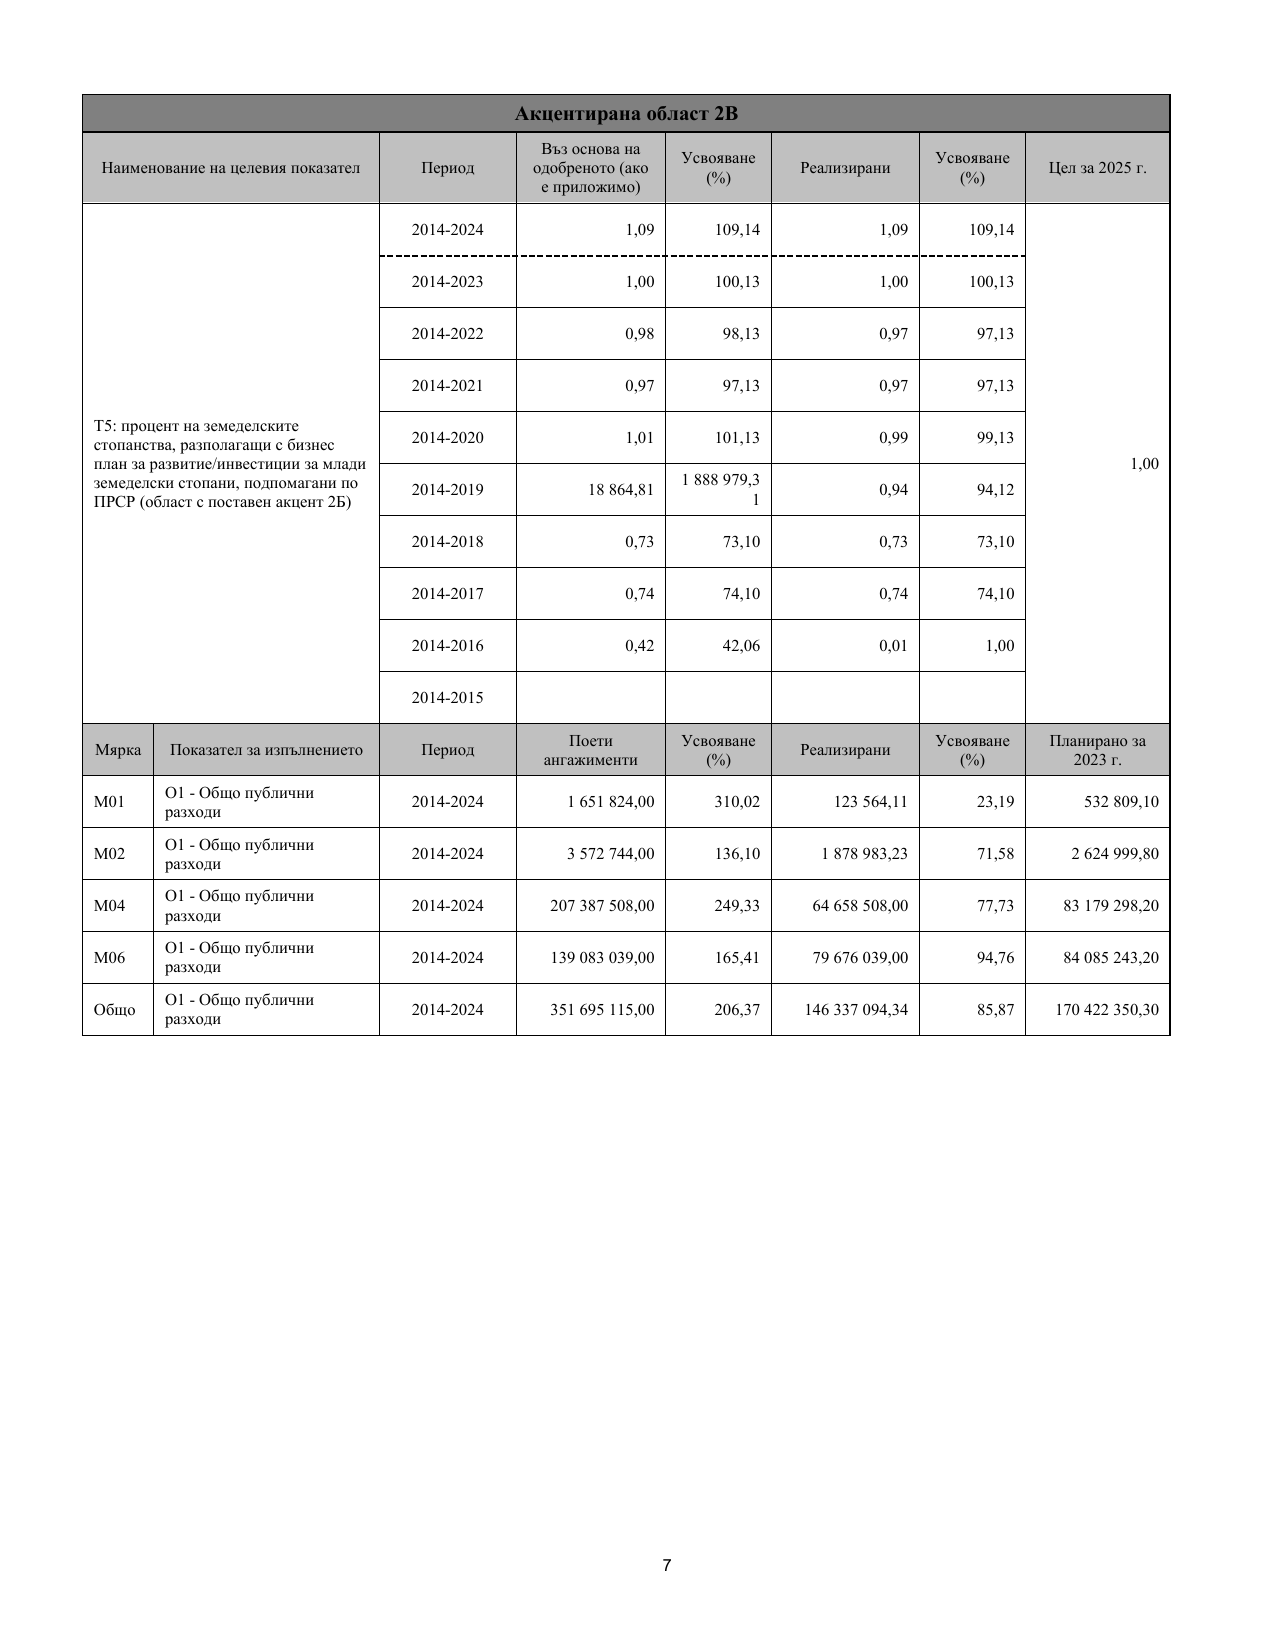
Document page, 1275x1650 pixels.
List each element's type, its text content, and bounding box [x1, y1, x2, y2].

table_cell [517, 672, 665, 723]
table_cell 2014-2019 [380, 464, 516, 515]
table_cell 0,99 [772, 412, 919, 463]
table_cell Реализирани [772, 133, 919, 202]
table_cell 0,01 [772, 620, 919, 671]
table_cell 0,97 [772, 360, 919, 411]
table_cell 0,94 [772, 464, 919, 515]
table_cell O1 - Общо публични разходи [154, 828, 379, 879]
table_cell 97,13 [920, 360, 1025, 411]
table_cell [666, 672, 771, 723]
table_cell 2014-2020 [380, 412, 516, 463]
table_cell 1 888 979,31 [666, 464, 771, 515]
table_cell 109,14 [666, 204, 771, 254]
table_cell 94,12 [920, 464, 1025, 515]
table_cell 73,10 [920, 516, 1025, 567]
table_cell Наименование на целевия показател [83, 133, 379, 202]
table_cell M02 [83, 828, 153, 879]
table_cell Поети ангажименти [517, 724, 665, 775]
table_cell Общо [83, 984, 153, 1034]
table_cell 100,13 [666, 255, 771, 307]
table_cell M01 [83, 776, 153, 827]
table_cell 74,10 [666, 568, 771, 619]
table_cell 42,06 [666, 620, 771, 671]
table_cell 101,13 [666, 412, 771, 463]
table_cell O1 - Общо публични разходи [154, 880, 379, 931]
table_cell Усвояване (%) [666, 133, 771, 202]
table_cell 206,37 [666, 984, 771, 1034]
table_cell 84 085 243,20 [1026, 932, 1169, 983]
table_cell 2014-2023 [380, 255, 516, 307]
table_cell 0,74 [517, 568, 665, 619]
table_cell Цел за 2025 г. [1026, 133, 1169, 202]
table_cell 1,00 [517, 255, 665, 307]
table_cell O1 - Общо публични разходи [154, 984, 379, 1034]
table_cell Период [380, 133, 516, 202]
table_cell 94,76 [920, 932, 1025, 983]
table_cell 2014-2024 [380, 984, 516, 1034]
table_cell 0,74 [772, 568, 919, 619]
table_cell 207 387 508,00 [517, 880, 665, 931]
table_cell 1 651 824,00 [517, 776, 665, 827]
table_cell Усвояване (%) [920, 133, 1025, 202]
table_cell 99,13 [920, 412, 1025, 463]
table_cell 97,13 [666, 360, 771, 411]
table_cell 170 422 350,30 [1026, 984, 1169, 1034]
table_cell 100,13 [920, 255, 1025, 307]
table_cell 85,87 [920, 984, 1025, 1034]
table_cell 2014-2021 [380, 360, 516, 411]
table_cell 83 179 298,20 [1026, 880, 1169, 931]
table_cell 2014-2024 [380, 932, 516, 983]
table_cell 1 878 983,23 [772, 828, 919, 879]
table_cell 123 564,11 [772, 776, 919, 827]
table_cell 1,00 [920, 620, 1025, 671]
table_cell 351 695 115,00 [517, 984, 665, 1034]
table_cell T5: процент на земеделските стопанства, разполагащи с бизнес план за развитие/инвестиции за млади земеделски стопани, подпомагани по ПРСР (област с поставен акцент 2Б) [83, 204, 379, 723]
table_cell 1,01 [517, 412, 665, 463]
table_cell M04 [83, 880, 153, 931]
table_cell 2014-2024 [380, 776, 516, 827]
table_cell 1,00 [1026, 204, 1169, 723]
table_cell 2014-2024 [380, 204, 516, 254]
table_cell 139 083 039,00 [517, 932, 665, 983]
table_cell 73,10 [666, 516, 771, 567]
table_cell 2014-2024 [380, 828, 516, 879]
table_cell [920, 672, 1025, 723]
table_cell 165,41 [666, 932, 771, 983]
table_cell 2014-2017 [380, 568, 516, 619]
table_cell Въз основа на одобреното (ако е приложимо) [517, 133, 665, 202]
table_cell Усвояване (%) [666, 724, 771, 775]
table_cell 2014-2016 [380, 620, 516, 671]
table_cell 71,58 [920, 828, 1025, 879]
table_cell 97,13 [920, 308, 1025, 359]
table_cell 0,97 [517, 360, 665, 411]
table_cell Мярка [83, 724, 153, 775]
table_cell 532 809,10 [1026, 776, 1169, 827]
table_cell 2014-2015 [380, 672, 516, 723]
table_cell [772, 672, 919, 723]
table_cell Реализирани [772, 724, 919, 775]
table_cell Усвояване (%) [920, 724, 1025, 775]
table_cell 2014-2018 [380, 516, 516, 567]
table_cell 2014-2024 [380, 880, 516, 931]
table_cell 2014-2022 [380, 308, 516, 359]
table_cell 0,98 [517, 308, 665, 359]
table_cell 310,02 [666, 776, 771, 827]
table_header Акцентирана област 2B [83, 95, 1169, 131]
table_cell 0,73 [517, 516, 665, 567]
table_cell 2 624 999,80 [1026, 828, 1169, 879]
table_cell 98,13 [666, 308, 771, 359]
table_cell 77,73 [920, 880, 1025, 931]
table_cell Показател за изпълнението [154, 724, 379, 775]
table_cell 18 864,81 [517, 464, 665, 515]
table_cell 1,00 [772, 255, 919, 307]
table_cell 0,42 [517, 620, 665, 671]
table_cell Планирано за 2023 г. [1026, 724, 1169, 775]
table_cell 146 337 094,34 [772, 984, 919, 1034]
table_cell 249,33 [666, 880, 771, 931]
table_cell 23,19 [920, 776, 1025, 827]
table_cell O1 - Общо публични разходи [154, 776, 379, 827]
table_cell 64 658 508,00 [772, 880, 919, 931]
table_cell 79 676 039,00 [772, 932, 919, 983]
table_cell 0,73 [772, 516, 919, 567]
table_cell 1,09 [517, 204, 665, 254]
table_cell O1 - Общо публични разходи [154, 932, 379, 983]
table_cell M06 [83, 932, 153, 983]
table_cell Период [380, 724, 516, 775]
table_cell 0,97 [772, 308, 919, 359]
table_cell 1,09 [772, 204, 919, 254]
table_cell 3 572 744,00 [517, 828, 665, 879]
table_cell 109,14 [920, 204, 1025, 254]
table_cell 74,10 [920, 568, 1025, 619]
table_cell 136,10 [666, 828, 771, 879]
